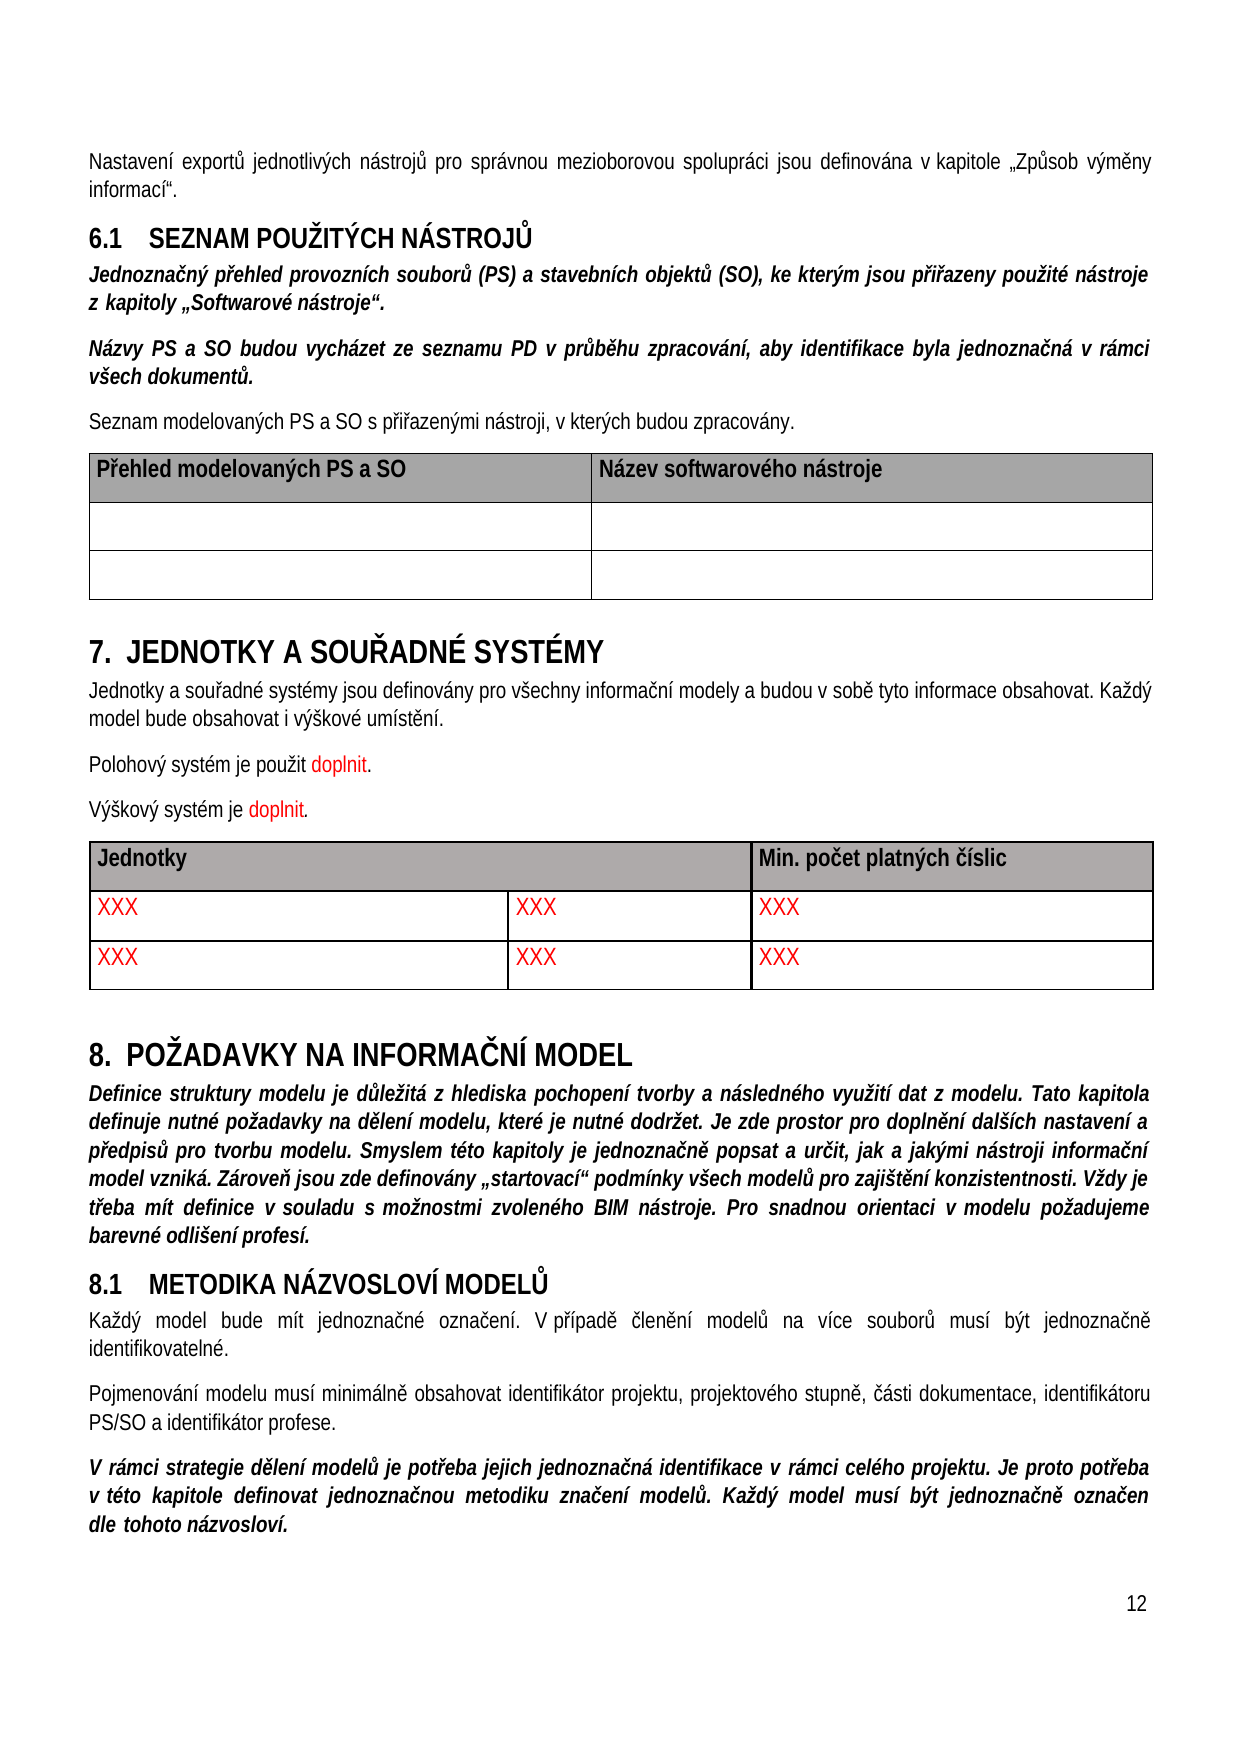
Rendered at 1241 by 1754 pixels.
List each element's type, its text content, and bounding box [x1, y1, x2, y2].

table_header Přehled modelovaných PS a SO [90, 454, 591, 502]
subtitle POŽADAVKY NA INFORMAČNÍ MODEL [89, 1035, 1152, 1073]
text Seznam modelovaných PS a SO s přiřazenými nástroji, v kterých budou zpracovány. [89, 408, 1152, 434]
table_cell [90, 551, 591, 599]
table_cell XXX [91, 892, 507, 940]
text Jednotky a souřadné systémy jsou definovány pro všechny informační modely a budou v sobě tyto informace obsahovat. Každý model bude obsahovat i výškové umístění. [89, 677, 1152, 732]
subtitle SEZNAM POUŽITÝCH NÁSTROJŮ [89, 221, 1152, 255]
text Jednoznačný přehled provozních souborů (PS) a stavebních objektů (SO), ke kterým jsou přiřazeny použité nástroje z kapitoly „Softwarové nástroje“. [89, 261, 1152, 316]
table_cell [90, 503, 591, 550]
table_cell XXX [509, 942, 750, 989]
table_cell XXX [509, 892, 750, 940]
text Polohový systém je použit doplnit. [89, 751, 1152, 777]
table_cell XXX [753, 942, 1152, 989]
table_cell XXX [753, 892, 1152, 940]
text Každý model bude mít jednoznačné označení. V případě členění modelů na více souborů musí být jednoznačně identifikovatelné. [89, 1307, 1152, 1362]
text Definice struktury modelu je důležitá z hlediska pochopení tvorby a následného využití dat z modelu. Tato kapitola definuje nutné požadavky na dělení modelu, které je nutné dodržet. Je zde prostor pro doplnění dalších nastavení a předpisů pro tvorbu modelu. Smyslem této kapitoly je jednoznačně popsat a určit, jak a jakými nástroji informační model vzniká. Zároveň jsou zde definovány „startovací“ podmínky všech modelů pro zajištění konzistentnosti. Vždy je třeba mít definice v souladu s možnostmi zvoleného BIM nástroje. Pro snadnou orientaci v modelu požadujeme barevné odlišení profesí. [89, 1080, 1152, 1248]
text Nastavení exportů jednotlivých nástrojů pro správnou mezioborovou spolupráci jsou definována v kapitole „Způsob výměny informací“. [89, 148, 1152, 202]
table_cell [592, 503, 1152, 550]
text Pojmenování modelu musí minimálně obsahovat identifikátor projektu, projektového stupně, části dokumentace, identifikátoru PS/SO a identifikátor profese. [89, 1380, 1152, 1435]
text Výškový systém je doplnit. [89, 796, 1152, 822]
table_header Min. počet platných číslic [753, 843, 1152, 890]
table_header Název softwarového nástroje [592, 454, 1152, 502]
subtitle METODIKA NÁZVOSLOVÍ MODELŮ [89, 1267, 1152, 1301]
text V rámci strategie dělení modelů je potřeba jejich jednoznačná identifikace v rámci celého projektu. Je proto potřeba v této kapitole definovat jednoznačnou metodiku značení modelů. Každý model musí být jednoznačně označen dle tohoto názvosloví. [89, 1454, 1152, 1537]
table_cell [592, 551, 1152, 599]
subtitle JEDNOTKY A SOUŘADNÉ SYSTÉMY [89, 632, 1152, 671]
text Názvy PS a SO budou vycházet ze seznamu PD v průběhu zpracování, aby identifikace byla jednoznačná v rámci všech dokumentů. [89, 334, 1152, 389]
table_cell XXX [91, 942, 507, 989]
table_header Jednotky [91, 843, 750, 890]
